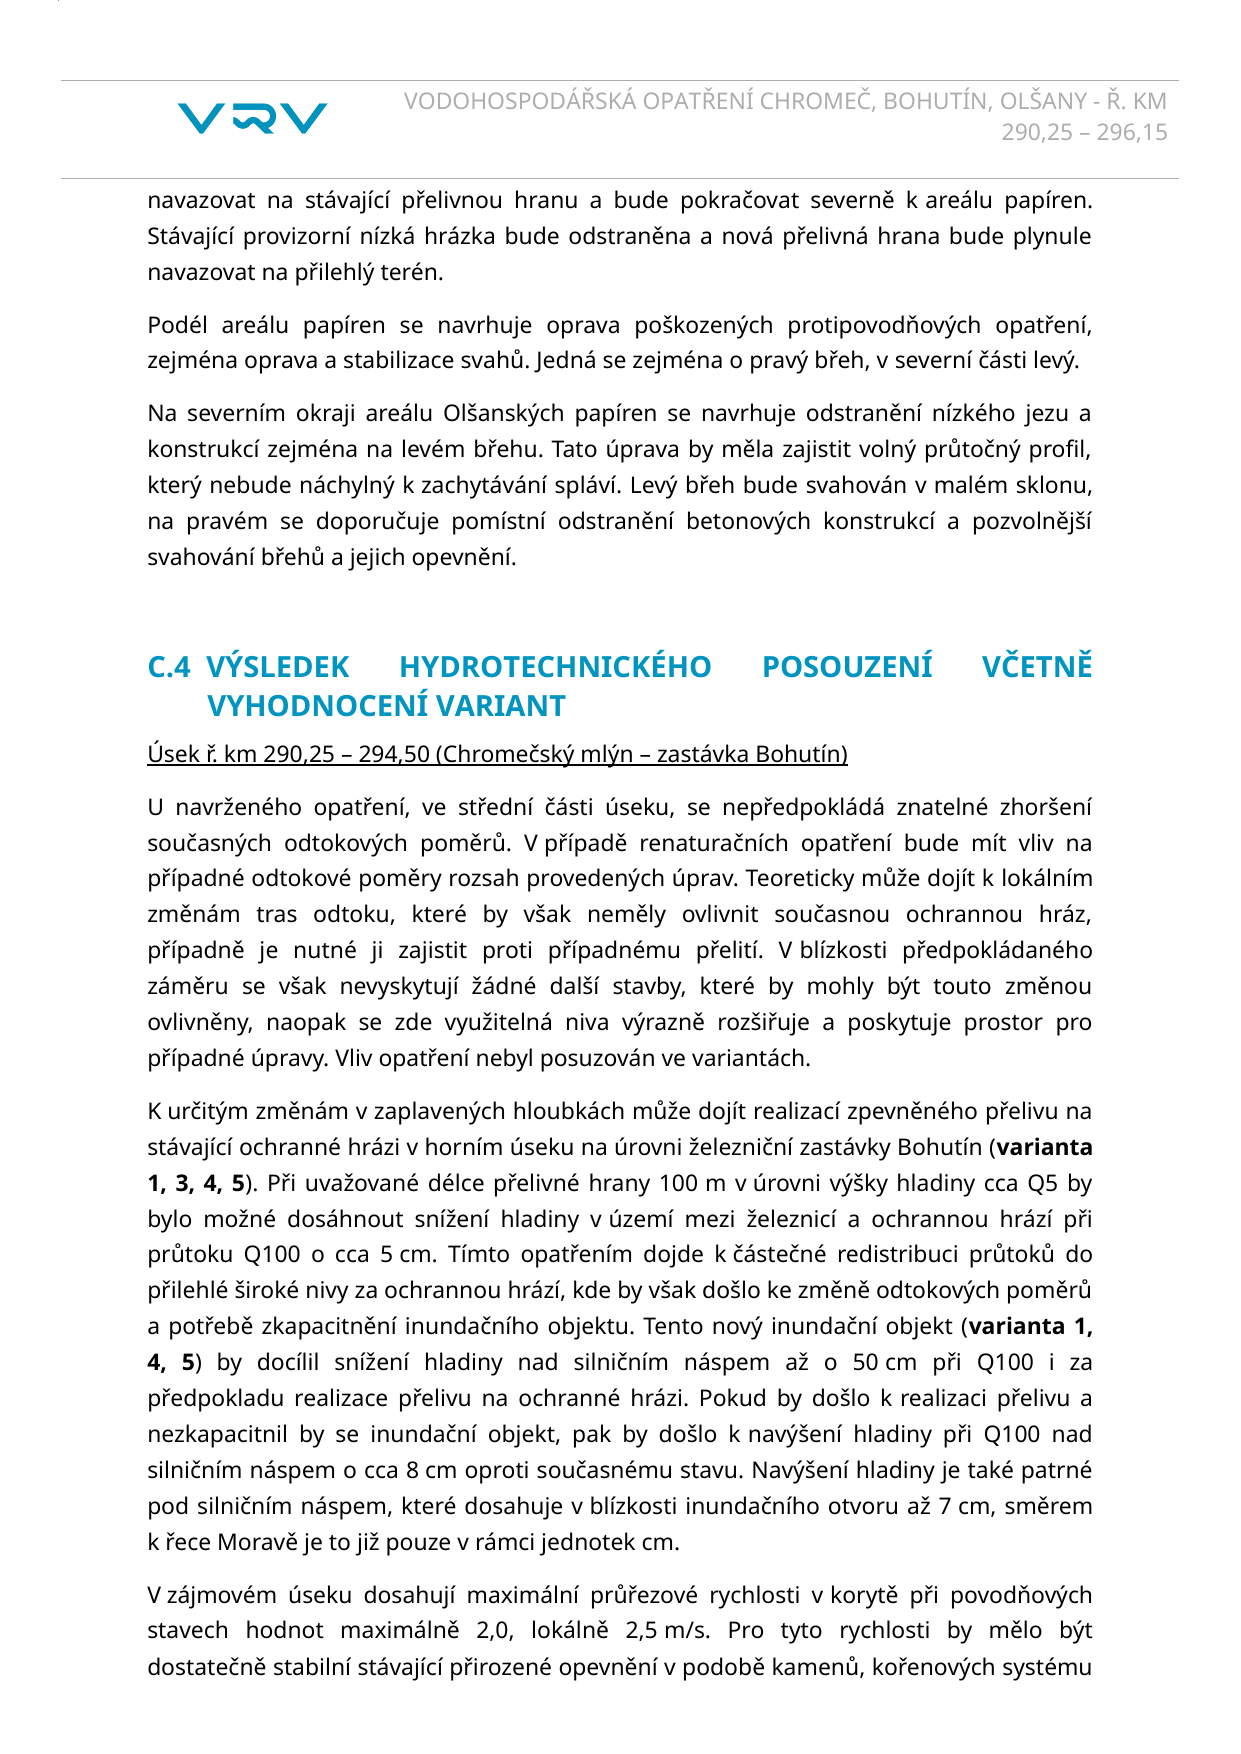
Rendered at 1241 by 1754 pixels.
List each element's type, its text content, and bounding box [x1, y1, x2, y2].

text Úsek ř. km 290,25 – 294,50 (Chromečský mlýn – zastávka Bohutín) [147, 738, 1093, 769]
text Podél areálu papíren se navrhuje oprava poškozených protipovodňových opatření, zejména oprava a stabilizace svahů. Jedná se zejména o pravý břeh, v severní části levý. [147, 308, 1093, 376]
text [147, 107, 1093, 178]
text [147, 1578, 1093, 1682]
picture [162, 88, 343, 149]
text K určitým změnám v zaplavených hloubkách může dojít realizací zpevněného přelivu na stávající ochranné hrázi v horním úseku na úrovni železniční zastávky Bohutín (varianta 1, 3, 4, 5). Při uvažované délce přelivné hrany 100 m v úrovni výšky hladiny cca Q5 by bylo možné dosáhnout snížení hladiny v území mezi železnicí a ochrannou hrází při průtoku Q100 o cca 5 cm. Tímto opatřením dojde k částečné redistribuci průtoků do přilehlé široké nivy za ochrannou hrází, kde by však došlo ke změně odtokových poměrů a potřebě zkapacitnění inundačního objektu. Tento nový inundační objekt (varianta 1, 4, 5) by docílil snížení hladiny nad silničním náspem až o 50 cm při Q100 i za předpokladu realizace přelivu na ochranné hrázi. Pokud by došlo k realizaci přelivu a nezkapacitnil by se inundační objekt, pak by došlo k navýšení hladiny při Q100 nad silničním náspem o cca 8 cm oproti současnému stavu. Navýšení hladiny je také patrné pod silničním náspem, které dosahuje v blízkosti inundačního otvoru až 7 cm, směrem k řece Moravě je to již pouze v rámci jednotek cm. [147, 1095, 1093, 1557]
text U navrženého opatření, ve střední části úseku, se nepředpokládá znatelné zhoršení současných odtokových poměrů. V případě renaturačních opatření bude mít vliv na případné odtokové poměry rozsah provedených úprav. Teoreticky může dojít k lokálním změnám tras odtoku, které by však neměly ovlivnit současnou ochrannou hráz, případně je nutné ji zajistit proti případnému přelití. V blízkosti předpokládaného záměru se však nevyskytují žádné další stavby, které by mohly být touto změnou ovlivněny, naopak se zde využitelná niva výrazně rozšiřuje a poskytuje prostor pro případné úpravy. Vliv opatření nebyl posuzován ve variantách. [147, 791, 1093, 1073]
text Na severním okraji areálu Olšanských papíren se navrhuje odstranění nízkého jezu a konstrukcí zejména na levém břehu. Tato úprava by měla zajistit volný průtočný profil, který nebude náchylný k zachytávání spláví. Levý břeh bude svahován v malém sklonu, na pravém se doporučuje pomístní odstranění betonových konstrukcí a pozvolnější svahování břehů a jejich opevnění. [147, 397, 1093, 572]
subtitle VÝSLEDEK HYDROTECHNICKÉHO POSOUZENÍ VČETNĚ VYHODNOCENÍ VARIANT [147, 646, 1093, 725]
